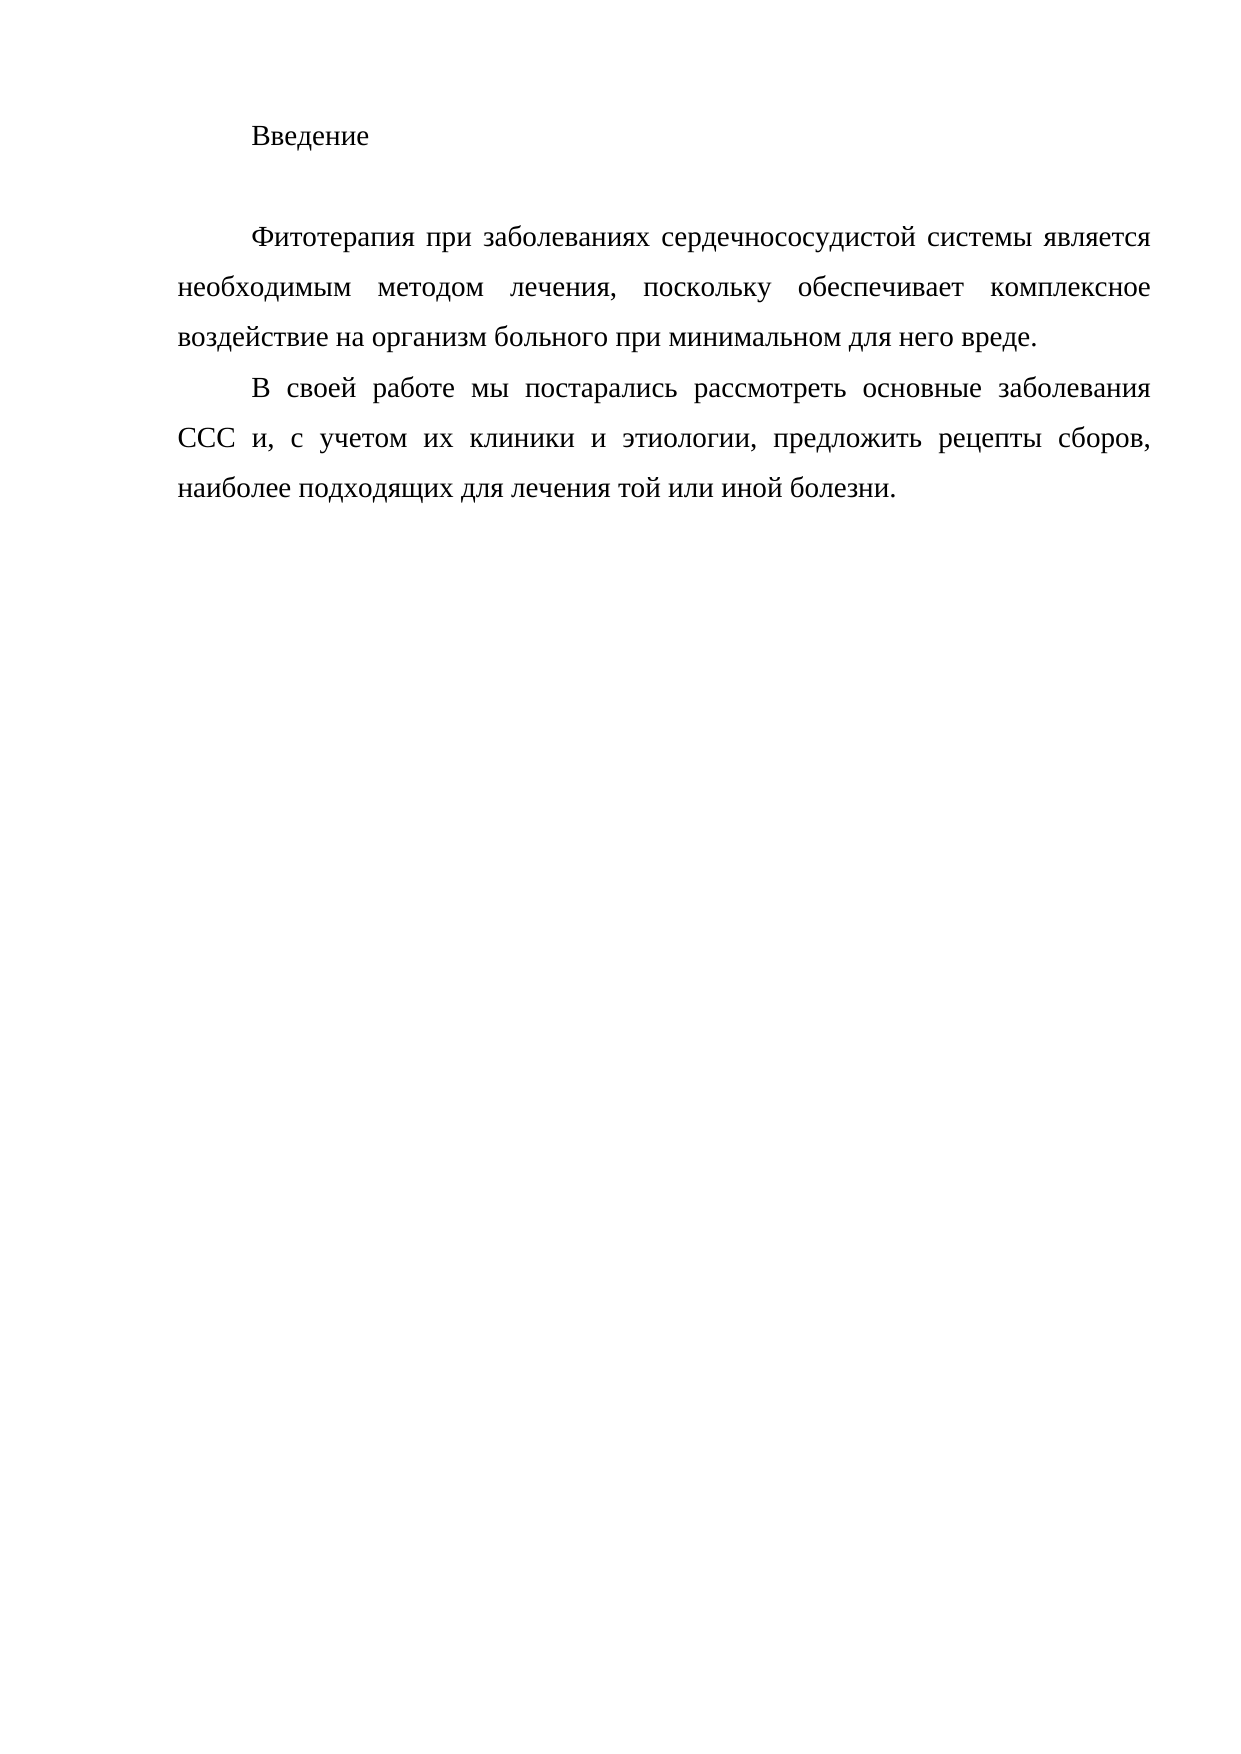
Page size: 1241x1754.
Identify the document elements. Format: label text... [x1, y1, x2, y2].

text Фитотерапия при заболеваниях сердечнососудистой системы является необходимым методом лечения, поскольку обеспечивает комплексное воздействие на организм больного при минимальном для него вреде. [177, 219, 1152, 353]
text В своей работе мы постарались рассмотреть основные заболевания ССС и, с учетом их клиники и этиологии, предложить рецепты сборов, наиболее подходящих для лечения той или иной болезни. [177, 370, 1152, 504]
text Введение [177, 118, 1152, 152]
